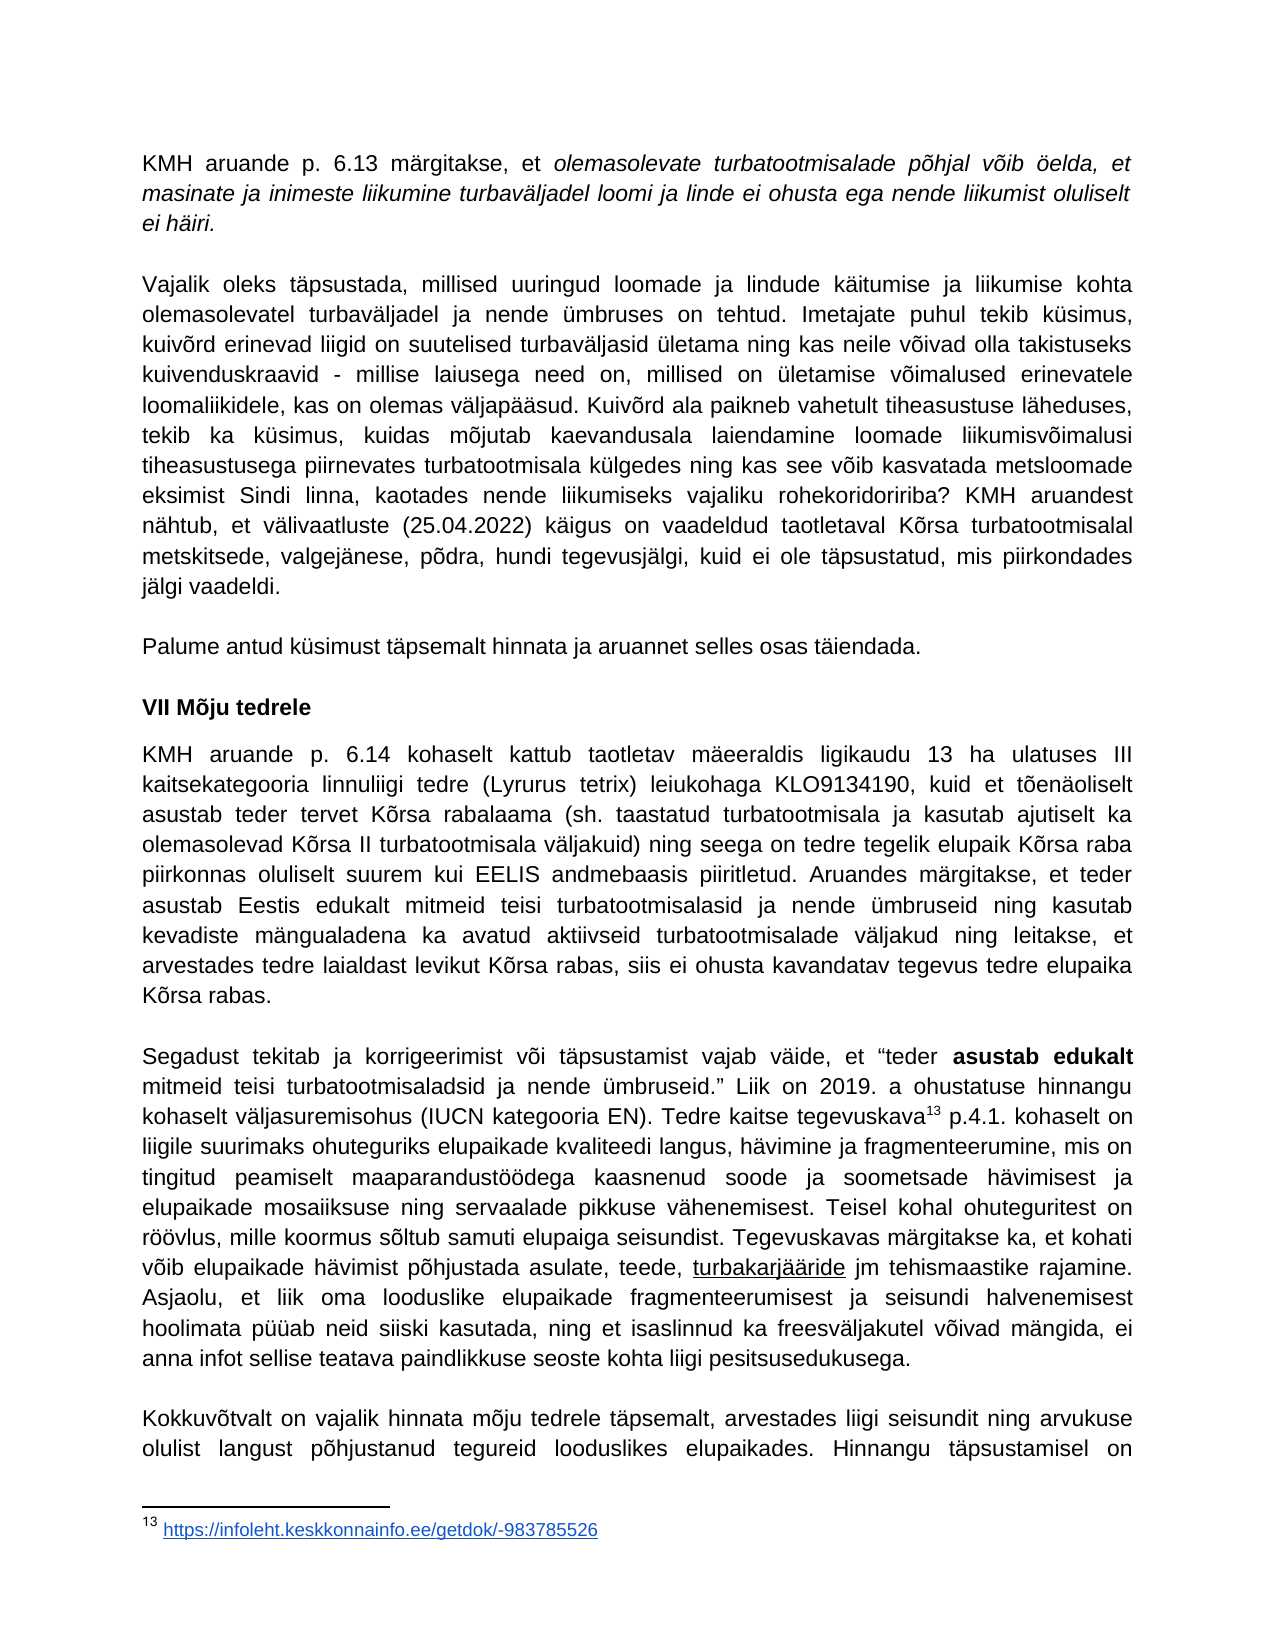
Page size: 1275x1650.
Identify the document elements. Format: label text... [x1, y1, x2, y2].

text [142, 1405, 1133, 1462]
text Vajalik oleks täpsustada, millised uuringud loomade ja lindude käitumise ja liikumise kohta olemasolevatel turbaväljadel ja nende ümbruses on tehtud. Imetajate puhul tekib küsimus, kuivõrd erinevad liigid on suutelised turbaväljasid ületama ning kas neile võivad olla takistuseks kuivenduskraavid - millise laiusega need on, millised on ületamise võimalused erinevatele loomaliikidele, kas on olemas väljapääsud. Kuivõrd ala paikneb vahetult tiheasustuse läheduses, tekib ka küsimus, kuidas mõjutab kaevandusala laiendamine loomade liikumisvõimalusi tiheasustusega piirnevates turbatootmisala külgedes ning kas see võib kasvatada metsloomade eksimist Sindi linna, kaotades nende liikumiseks vajaliku rohekoridoririba? KMH aruandest nähtub, et välivaatluste (25.04.2022) käigus on vaadeldud taotletaval Kõrsa turbatootmisalal metskitsede, valgejänese, põdra, hundi tegevusjälgi, kuid ei ole täpsustatud, mis piirkondades jälgi vaadeldi. [142, 271, 1133, 599]
text KMH aruande p. 6.14 kohaselt kattub taotletav mäeeraldis ligikaudu 13 ha ulatuses III kaitsekategooria linnuliigi tedre (Lyrurus tetrix) leiukohaga KLO9134190, kuid et tõenäoliselt asustab teder tervet Kõrsa rabalaama (sh. taastatud turbatootmisala ja kasutab ajutiselt ka olemasolevad Kõrsa II turbatootmisala väljakuid) ning seega on tedre tegelik elupaik Kõrsa raba piirkonnas oluliselt suurem kui EELIS andmebaasis piiritletud. Aruandes märgitakse, et teder asustab Eestis edukalt mitmeid teisi turbatootmisalasid ja nende ümbruseid ning kasutab kevadiste mängualadena ka avatud aktiivseid turbatootmisalade väljakud ning leitakse, et arvestades tedre laialdast levikut Kõrsa rabas, siis ei ohusta kavandatav tegevus tedre elupaika Kõrsa rabas. [142, 741, 1133, 1009]
text Palume antud küsimust täpsemalt hinnata ja aruannet selles osas täiendada. [142, 633, 1133, 660]
text VII Mõju tedrele [142, 694, 1133, 720]
text Segadust tekitab ja korrigeerimist või täpsustamist vajab väide, et “teder asustab edukalt mitmeid teisi turbatootmisaladsid ja nende ümbruseid.” Liik on 2019. a ohustatuse hinnangu kohaselt väljasuremisohus (IUCN kategooria EN). Tedre kaitse tegevuskava p.4.1. kohaselt on liigile suurimaks ohuteguriks elupaikade kvaliteedi langus, hävimine ja fragmenteerumine, mis on tingitud peamiselt maaparandustöödega kaasnenud soode ja soometsade hävimisest ja elupaikade mosaiiksuse ning servaalade pikkuse vähenemisest. Teisel kohal ohuteguritest on röövlus, mille koormus sõltub samuti elupaiga seisundist. Tegevuskavas märgitakse ka, et kohati võib elupaikade hävimist põhjustada asulate, teede, turbakarjääride jm tehismaastike rajamine. Asjaolu, et liik oma looduslike elupaikade fragmenteerumisest ja seisundi halvenemisest hoolimata püüab neid siiski kasutada, ning et isaslinnud ka freesväljakutel võivad mängida, ei anna infot sellise teatava paindlikkuse seoste kohta liigi pesitsusedukusega. [142, 1043, 1133, 1371]
text KMH aruande p. 6.13 märgitakse, et olemasolevate turbatootmisalade põhjal võib öelda, et masinate ja inimeste liikumine turbaväljadel loomi ja linde ei ohusta ega nende liikumist oluliselt ei häiri. [142, 150, 1133, 237]
